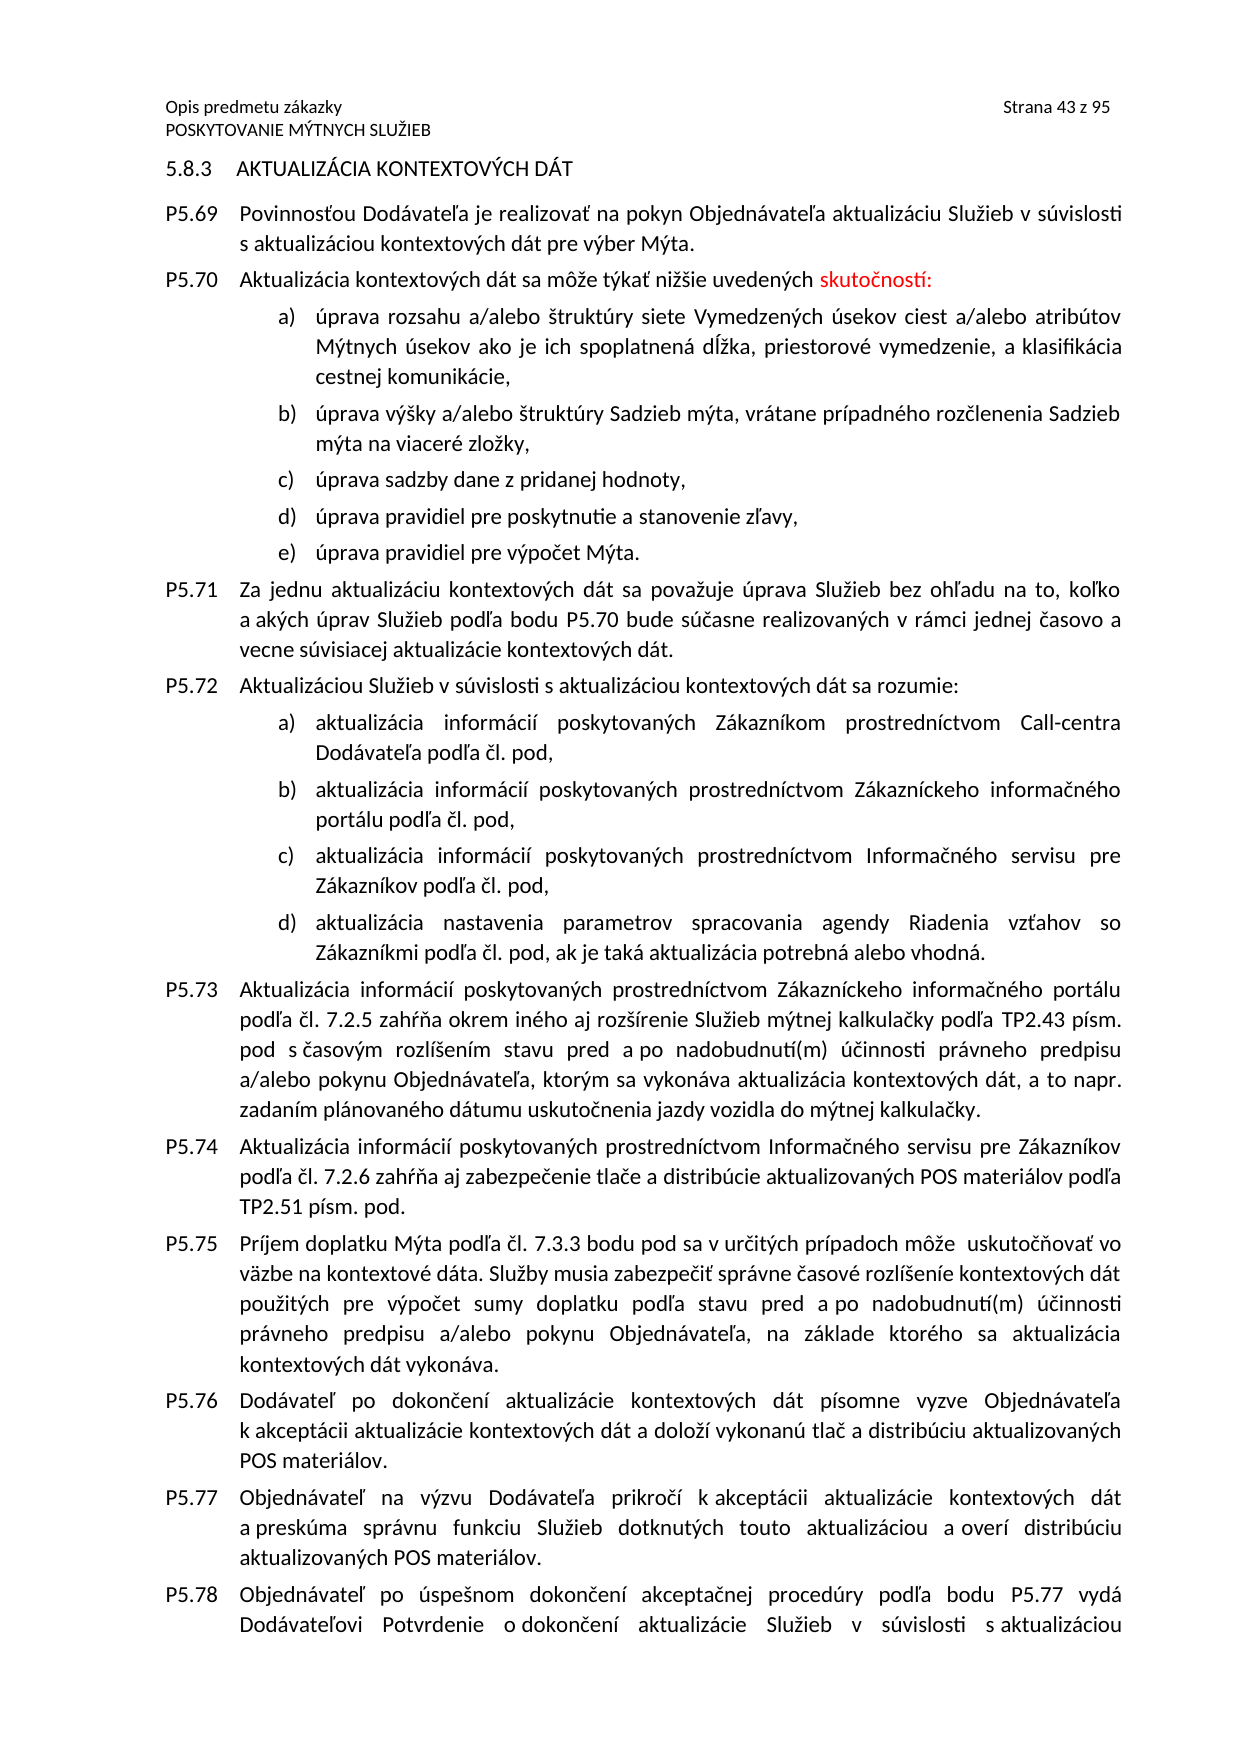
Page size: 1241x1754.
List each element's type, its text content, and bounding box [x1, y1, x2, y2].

list Aktualizácia informácií poskytovaných prostredníctvom Zákazníckeho informačného portálu podľa čl. 7.2.5 zahŕňa okrem iného aj rozšírenie Služieb mýtnej kalkulačky podľa TP2.43 písm. g) nižšie s časovým rozlíšením stavu pred a po nadobudnutí(m) účinnosti právneho predpisu a/alebo pokynu Objednávateľa, ktorým sa vykonáva aktualizácia kontextových dát, a to napr. zadaním plánovaného dátumu uskutočnenia jazdy vozidla do mýtnej kalkulačky. [165, 975, 1122, 1124]
list Aktualizácia kontextových dát sa môže týkať nižšie uvedených skutočností: [165, 265, 1122, 293]
list Aktualizáciou Služieb v súvislosti s aktualizáciou kontextových dát sa rozumie: [165, 672, 1122, 700]
list úprava rozsahu a/alebo štruktúry siete Vymedzených úsekov ciest a/alebo atribútov Mýtnych úsekov ako je ich spoplatnená dĺžka, priestorové vymedzenie, a klasifikácia cestnej komunikácie, [278, 302, 1122, 390]
list úprava výšky a/alebo štruktúry Sadzieb mýta, vrátane prípadného rozčlenenia Sadzieb mýta na viaceré zložky, [278, 399, 1122, 457]
list Aktualizácia informácií poskytovaných prostredníctvom Informačného servisu pre Zákazníkov podľa čl. 7.2.6 zahŕňa aj zabezpečenie tlače a distribúcie aktualizovaných POS materiálov podľa TP2.51 písm. a) nižšie. [165, 1132, 1122, 1221]
list aktualizácia informácií poskytovaných prostredníctvom Informačného servisu pre Zákazníkov podľa čl. 7.2.6 nižšie, [278, 841, 1122, 900]
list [165, 1580, 1122, 1638]
list Za jednu aktualizáciu kontextových dát sa považuje úprava Služieb bez ohľadu na to, koľko a akých úprav Služieb podľa bodu P5.70 bude súčasne realizovaných v rámci jednej časovo a vecne súvisiacej aktualizácie kontextových dát. [165, 575, 1122, 663]
list aktualizácia informácií poskytovaných prostredníctvom Zákazníckeho informačného portálu podľa čl. 7.2.5 nižšie, [278, 775, 1122, 833]
list aktualizácia informácií poskytovaných Zákazníkom prostredníctvom Call-centra Dodávateľa podľa čl. 7.2.4 nižšie, [278, 708, 1122, 766]
list úprava pravidiel pre poskytnutie a stanovenie zľavy, [278, 502, 1122, 530]
subtitle Aktualizácia kontextových dát [165, 154, 1122, 182]
list úprava sadzby dane z pridanej hodnoty, [278, 465, 1122, 493]
list aktualizácia nastavenia parametrov spracovania agendy Riadenia vzťahov so Zákazníkmi podľa čl. 7.3 nižšie, ak je taká aktualizácia potrebná alebo vhodná. [278, 908, 1122, 966]
list Príjem doplatku Mýta podľa čl. 7.3.3 bodu TP3.20 nižšie sa v určitých prípadoch môže uskutočňovať vo väzbe na kontextové dáta. Služby musia zabezpečiť správne časové rozlíšeníe kontextových dát použitých pre výpočet sumy doplatku podľa stavu pred a po nadobudnutí(m) účinnosti právneho predpisu a/alebo pokynu Objednávateľa, na základe ktorého sa aktualizácia kontextových dát vykonáva. [165, 1229, 1122, 1378]
list Objednávateľ na výzvu Dodávateľa prikročí k akceptácii aktualizácie kontextových dát a preskúma správnu funkciu Služieb dotknutých touto aktualizáciou a overí distribúciu aktualizovaných POS materiálov. [165, 1483, 1122, 1572]
list Povinnosťou Dodávateľa je realizovať na pokyn Objednávateľa aktualizáciu Služieb v súvislosti s aktualizáciou kontextových dát pre výber Mýta. [165, 199, 1122, 257]
list Dodávateľ po dokončení aktualizácie kontextových dát písomne vyzve Objednávateľa k akceptácii aktualizácie kontextových dát a doloží vykonanú tlač a distribúciu aktualizovaných POS materiálov. [165, 1386, 1122, 1475]
list úprava pravidiel pre výpočet Mýta. [278, 538, 1122, 566]
